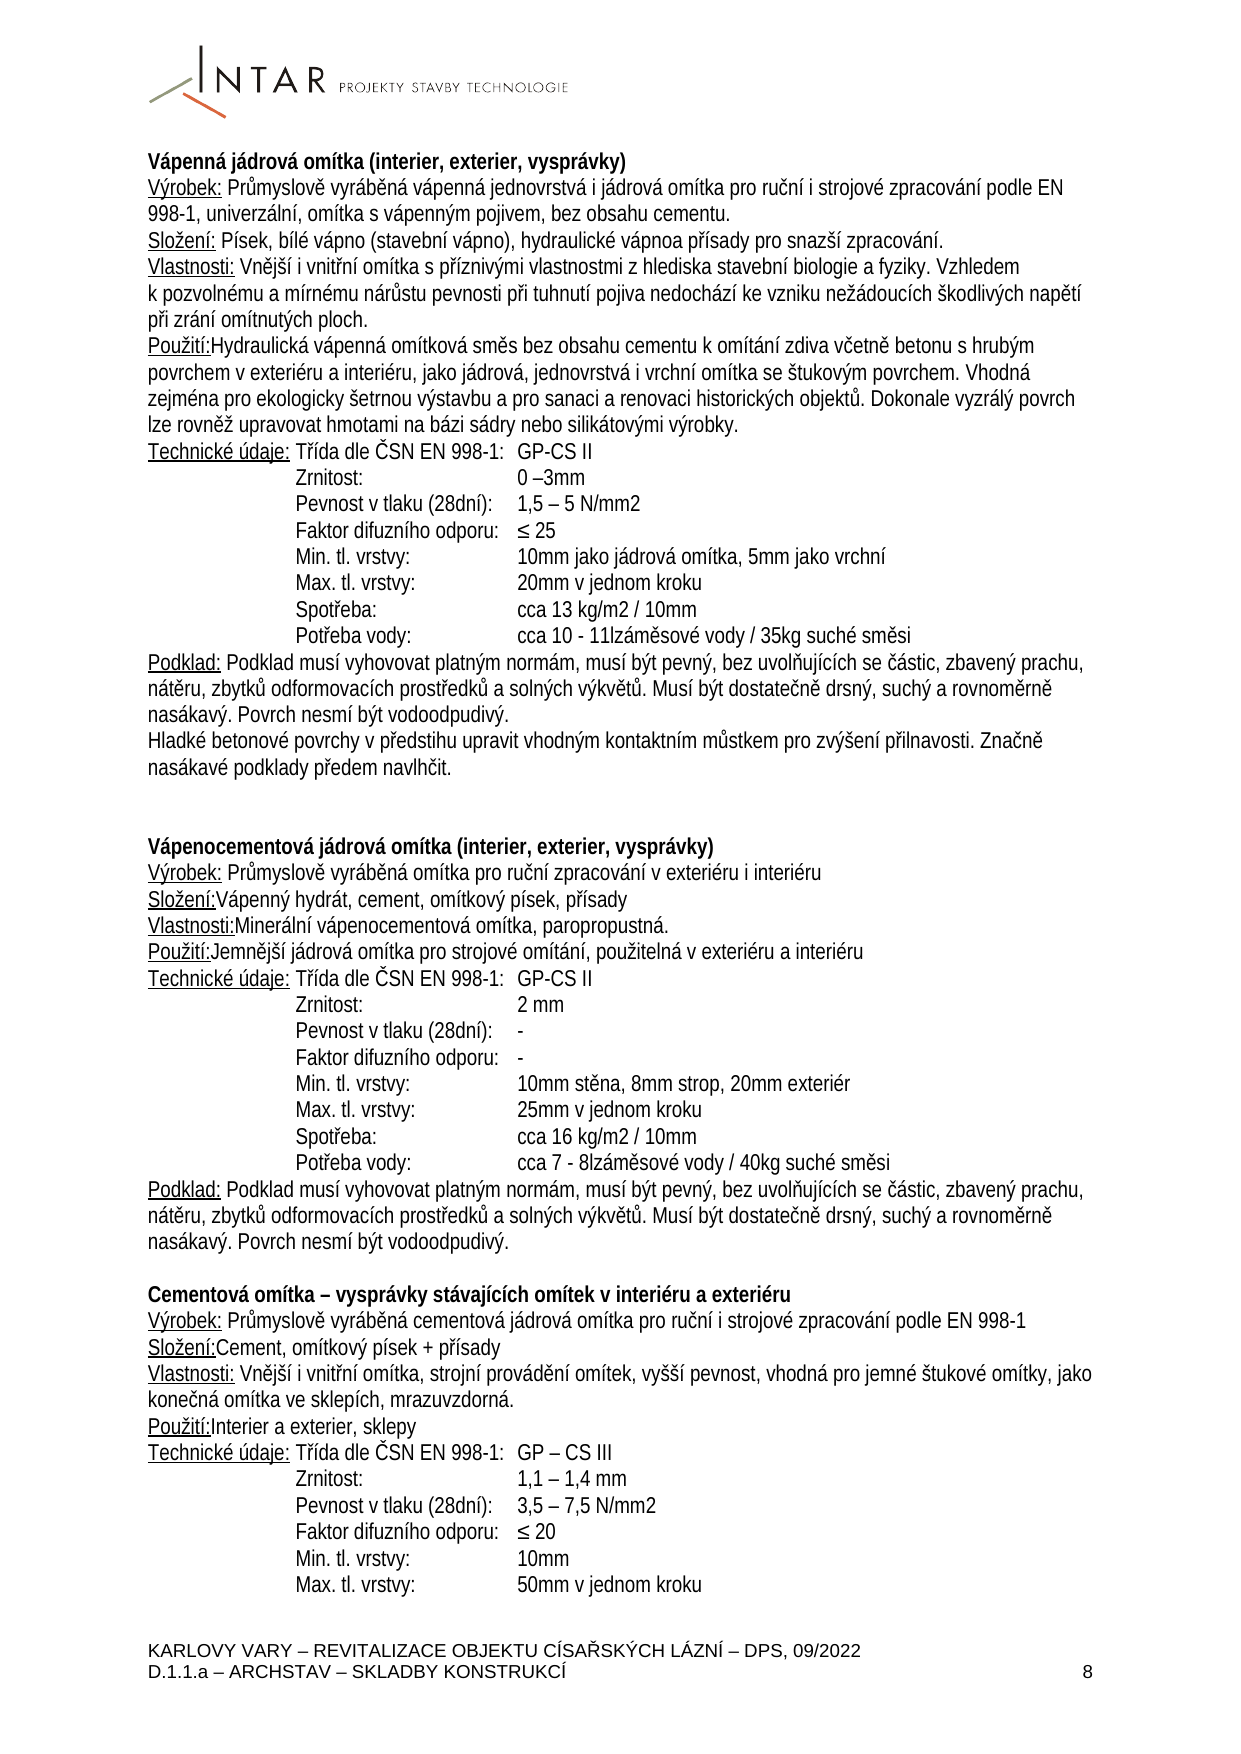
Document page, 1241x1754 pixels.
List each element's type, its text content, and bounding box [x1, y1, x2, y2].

text Použití:Interier a exterier, sklepy [148, 1413, 1092, 1439]
text Min. tl. vrstvy: 10mm stěna, 8mm strop, 20mm exteriér [148, 1070, 1092, 1096]
text Vlastnosti:Minerální vápenocementová omítka, paropropustná. [148, 912, 1092, 938]
text Vlastnosti: Vnější i vnitřní omítka, strojní provádění omítek, vyšší pevnost, vhodná pro jemné štukové omítky, jako konečná omítka ve sklepích, mrazuvzdorná. [148, 1360, 1092, 1413]
text Pevnost v tlaku (28dní): - [148, 1017, 1092, 1044]
text Min. tl. vrstvy: 10mm [148, 1544, 1092, 1571]
text Faktor difuzního odporu: ≤ 25 [148, 517, 1092, 543]
text Spotřeba: cca 13 kg/m2 / 10mm [148, 596, 1092, 622]
text Zrnitost: 2 mm [148, 991, 1092, 1017]
text Faktor difuzního odporu: - [148, 1044, 1092, 1070]
text Složení:Cement, omítkový písek + přísady [148, 1334, 1092, 1360]
text Výrobek: Průmyslově vyráběná omítka pro ruční zpracování v exteriéru i interiéru [148, 859, 1092, 886]
text Max. tl. vrstvy: 20mm v jednom kroku [148, 569, 1092, 596]
text Složení:Vápenný hydrát, cement, omítkový písek, přísady [148, 886, 1092, 912]
text Potřeba vody: cca 7 - 8lzáměsové vody / 40kg suché směsi [148, 1149, 1092, 1176]
text Potřeba vody: cca 10 - 11lzáměsové vody / 35kg suché směsi [148, 622, 1092, 648]
text Technické údaje: Třída dle ČSN EN 998-1: GP-CS II [148, 438, 1092, 464]
text Zrnitost: 1,1 – 1,4 mm [148, 1465, 1092, 1492]
text Min. tl. vrstvy: 10mm jako jádrová omítka, 5mm jako vrchní [148, 543, 1092, 569]
text Spotřeba: cca 16 kg/m2 / 10mm [148, 1123, 1092, 1149]
text Pevnost v tlaku (28dní): 3,5 – 7,5 N/mm2 [148, 1492, 1092, 1518]
text Max. tl. vrstvy: 25mm v jednom kroku [148, 1096, 1092, 1123]
text Složení: Písek, bílé vápno (stavební vápno), hydraulické vápnoa přísady pro snazší zpracování. [148, 227, 1092, 253]
text Výrobek: Průmyslově vyráběná cementová jádrová omítka pro ruční i strojové zpracování podle EN 998-1 [148, 1307, 1092, 1334]
text Vápenocementová jádrová omítka (interier, exterier, vysprávky) [148, 833, 1092, 859]
text Max. tl. vrstvy: 50mm v jednom kroku [148, 1571, 1092, 1597]
text Technické údaje: Třída dle ČSN EN 998-1: GP – CS III [148, 1439, 1092, 1465]
text Výrobek: Průmyslově vyráběná vápenná jednovrstvá i jádrová omítka pro ruční i strojové zpracování podle EN 998-1, univerzální, omítka s vápenným pojivem, bez obsahu cementu. [148, 174, 1092, 227]
text Použití:Hydraulická vápenná omítková směs bez obsahu cementu k omítání zdiva včetně betonu s hrubým povrchem v exteriéru a interiéru, jako jádrová, jednovrstvá i vrchní omítka se štukovým povrchem. Vhodná zejména pro ekologicky šetrnou výstavbu a pro sanaci a renovaci historických objektů. Dokonale vyzrálý povrch lze rovněž upravovat hmotami na bázi sádry nebo silikátovými výrobky. [148, 332, 1092, 438]
text Faktor difuzního odporu: ≤ 20 [148, 1518, 1092, 1544]
text Vlastnosti: Vnější i vnitřní omítka s příznivými vlastnostmi z hlediska stavební biologie a fyziky. Vzhledem k pozvolnému a mírnému nárůstu pevnosti při tuhnutí pojiva nedochází ke vzniku nežádoucích škodlivých napětí při zrání omítnutých ploch. [148, 253, 1092, 332]
text Vápenná jádrová omítka (interier, exterier, vysprávky) [148, 148, 1092, 174]
text Cementová omítka – vysprávky stávajících omítek v interiéru a exteriéru [148, 1281, 1092, 1307]
text Zrnitost: 0 –3mm [148, 464, 1092, 490]
text Pevnost v tlaku (28dní): 1,5 – 5 N/mm2 [148, 490, 1092, 517]
text Technické údaje: Třída dle ČSN EN 998-1: GP-CS II [148, 965, 1092, 991]
text Použití:Jemnější jádrová omítka pro strojové omítání, použitelná v exteriéru a interiéru [148, 938, 1092, 965]
text Hladké betonové povrchy v předstihu upravit vhodným kontaktním můstkem pro zvýšení přilnavosti. Značně nasákavé podklady předem navlhčit. [148, 727, 1092, 780]
